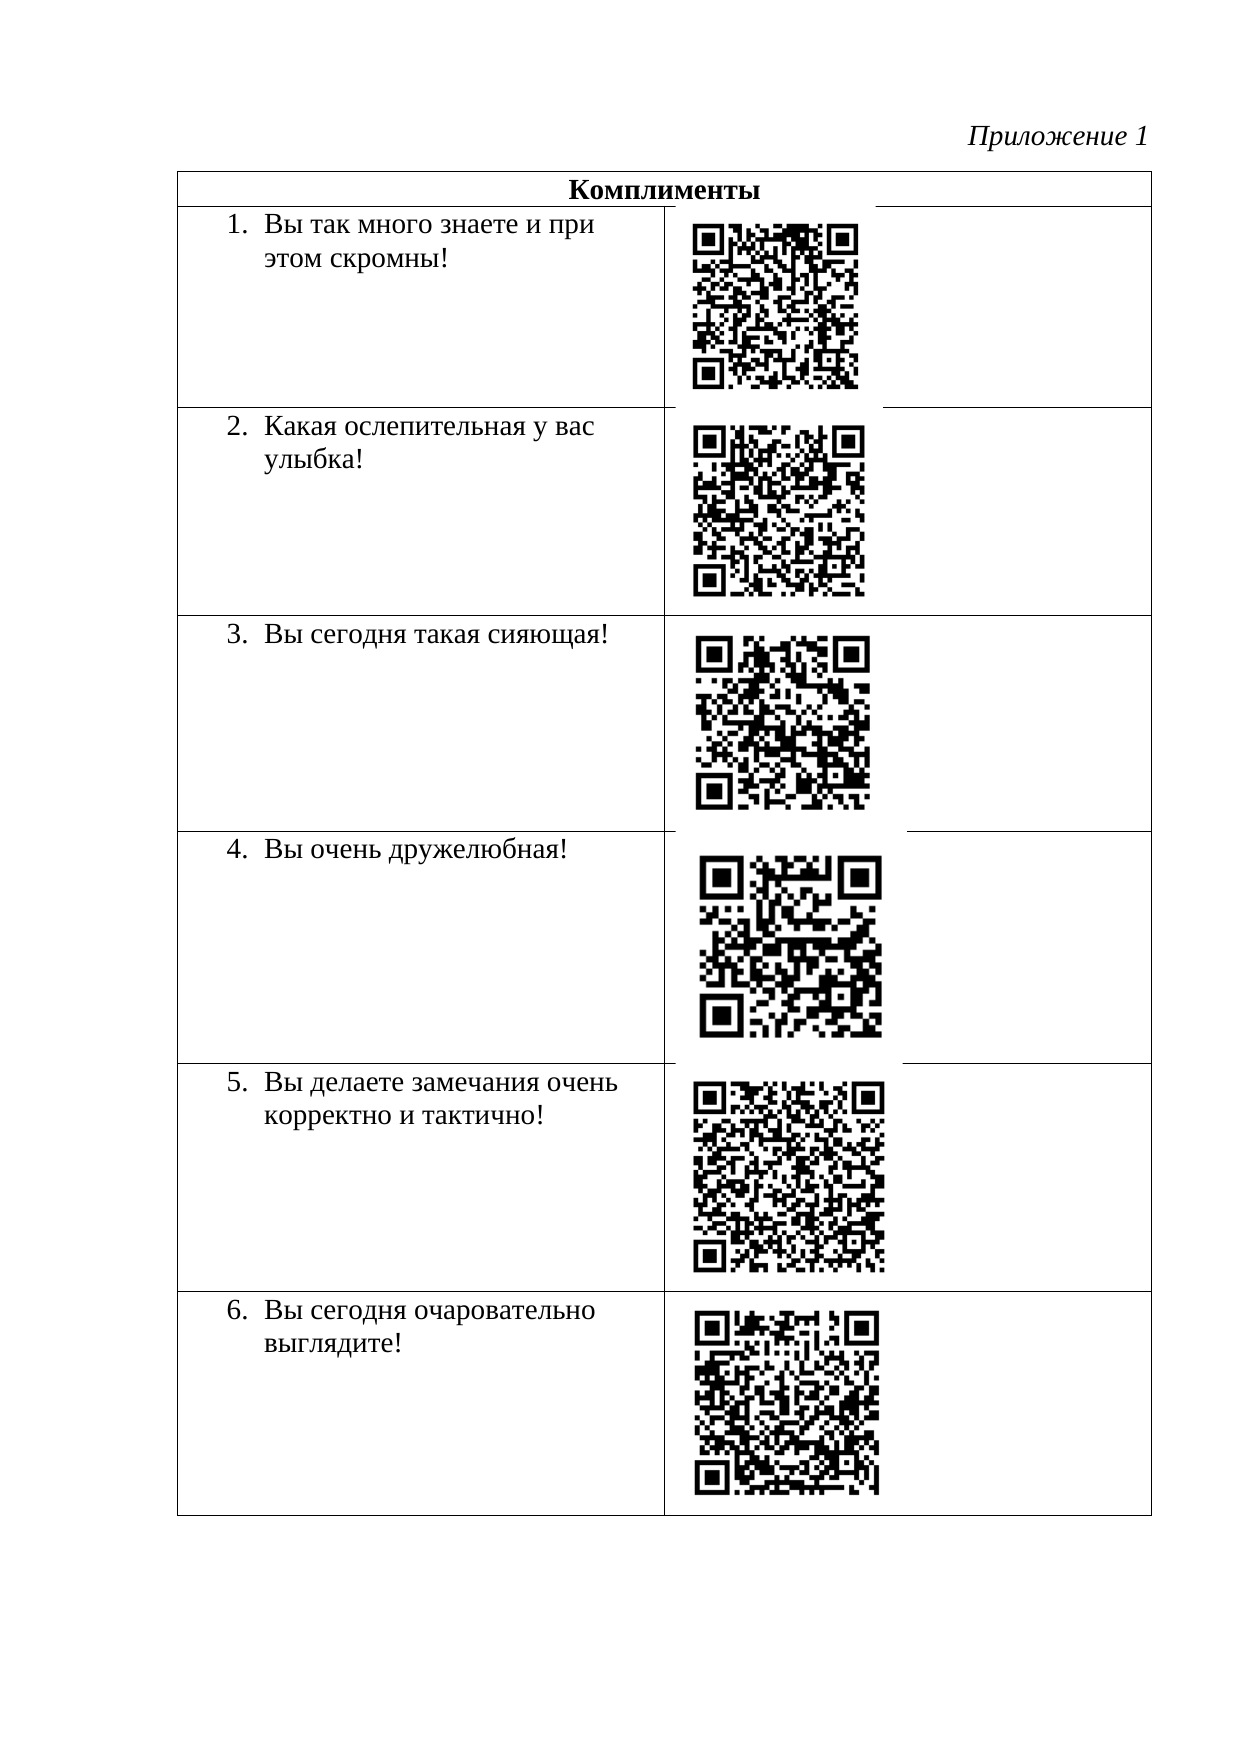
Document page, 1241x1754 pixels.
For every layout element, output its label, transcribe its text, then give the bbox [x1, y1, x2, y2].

table_cell [665, 1292, 675, 1515]
picture [675, 1292, 899, 1515]
table_cell Какая ослепительная у вас улыбка! [178, 408, 664, 615]
text Приложение 1 [177, 118, 1152, 152]
table_cell Вы сегодня очаровательно выглядите! [178, 1292, 664, 1515]
table_cell [665, 616, 675, 831]
table_cell Вы сегодня такая сияющая! [178, 616, 664, 831]
picture [675, 616, 907, 1291]
table_cell [665, 1064, 675, 1291]
table_cell Вы так много знаете и при этом скромны! [178, 207, 664, 407]
table_cell Вы делаете замечания очень корректно и тактично! [178, 1064, 664, 1291]
table_cell [665, 408, 675, 615]
table_header Комплименты [178, 172, 1151, 206]
table_cell [665, 207, 675, 407]
picture [675, 206, 883, 615]
table_cell Вы очень дружелюбная! [178, 832, 664, 1063]
table_cell [883, 408, 1151, 615]
table_cell [899, 1292, 1151, 1515]
table_cell [665, 832, 675, 1063]
table_cell [907, 832, 1151, 1063]
table_cell [903, 1064, 1151, 1291]
table_cell [876, 207, 1151, 407]
table_cell [891, 616, 1151, 831]
